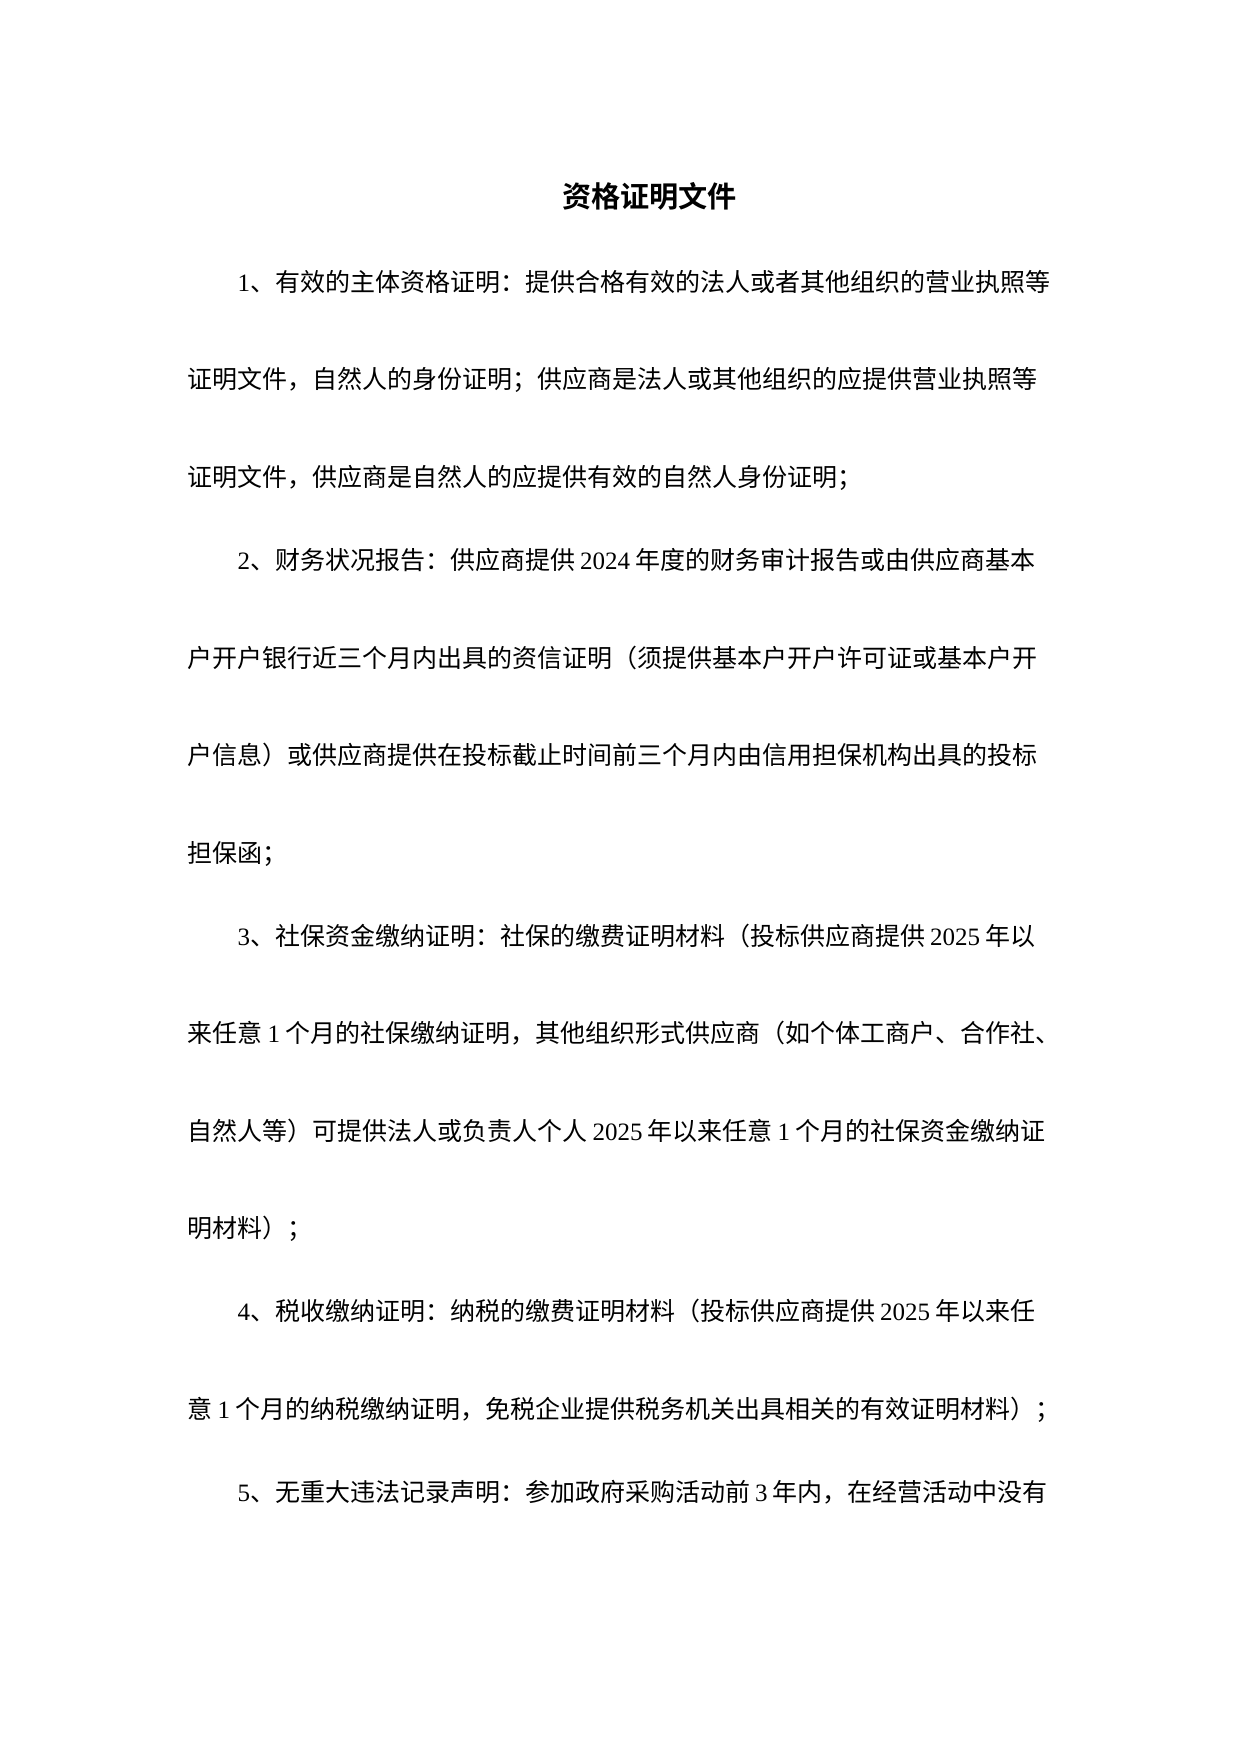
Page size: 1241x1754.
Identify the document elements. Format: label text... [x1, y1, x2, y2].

text 1、有效的主体资格证明：提供合格有效的法人或者其他组织的营业执照等证明文件，自然人的身份证明；供应商是法人或其他组织的应提供营业执照等证明文件，供应商是自然人的应提供有效的自然人身份证明； [187, 248, 1053, 508]
text 4、税收缴纳证明：纳税的缴费证明材料（投标供应商提供2025年以来任意1个月的纳税缴纳证明，免税企业提供税务机关出具相关的有效证明材料）； [187, 1277, 1053, 1440]
text 3、社保资金缴纳证明：社保的缴费证明材料（投标供应商提供2025年以来任意1个月的社保缴纳证明，其他组织形式供应商（如个体工商户、合作社、自然人等）可提供法人或负责人个人2025年以来任意1个月的社保资金缴纳证明材料）； [187, 902, 1053, 1259]
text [187, 1458, 1053, 1523]
text 资格证明文件 [187, 162, 1053, 227]
text 2、财务状况报告：供应商提供2024年度的财务审计报告或由供应商基本户开户银行近三个月内出具的资信证明（须提供基本户开户许可证或基本户开户信息）或供应商提供在投标截止时间前三个月内由信用担保机构出具的投标担保函； [187, 526, 1053, 884]
